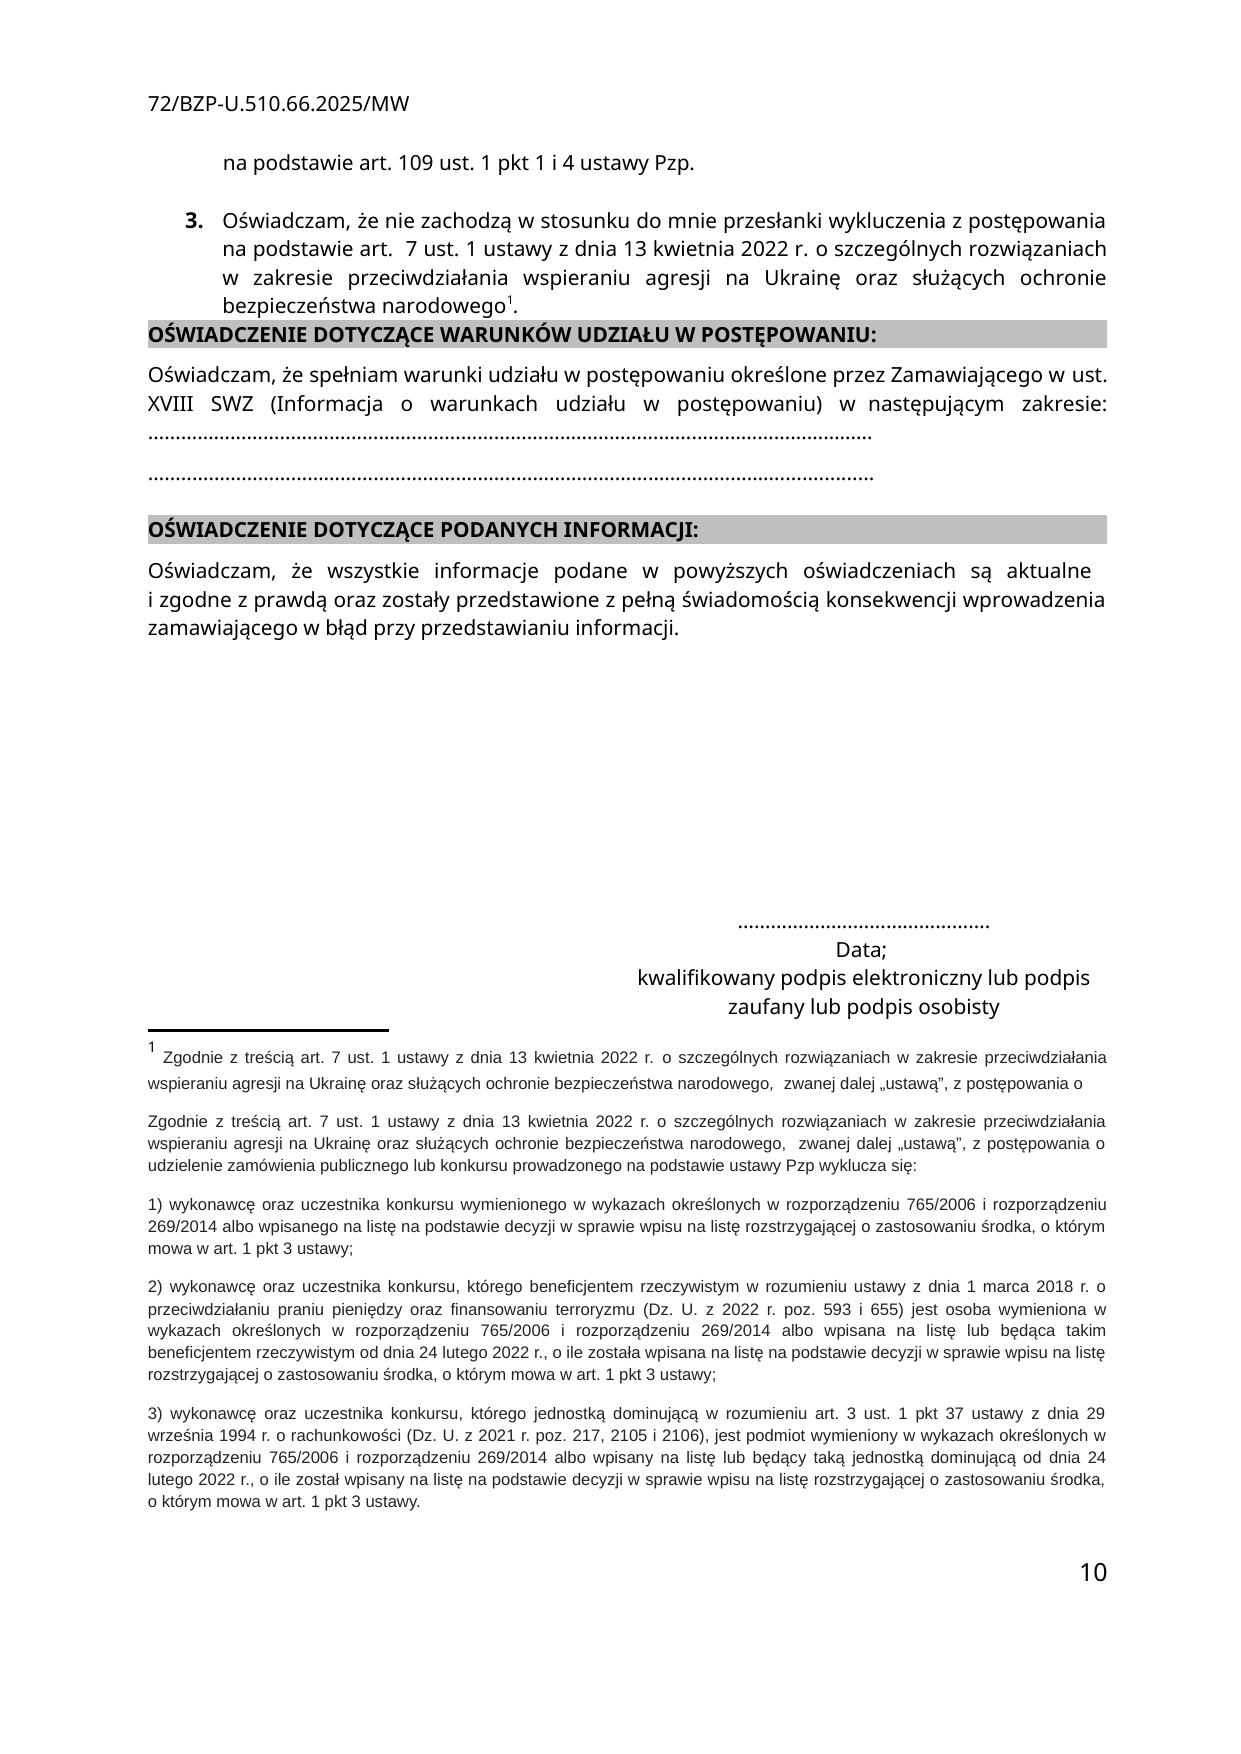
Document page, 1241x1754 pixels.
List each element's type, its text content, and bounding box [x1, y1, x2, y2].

text Data; kwalifikowany podpis elektroniczny lub podpis zaufany lub podpis osobisty [620, 935, 1107, 1020]
text ……..…………………………………………………..…………………………………………................. [148, 458, 1107, 487]
text OŚWIADCZENIE DOTYCZĄCE PODANYCH INFORMACJI: [148, 515, 1107, 544]
text Oświadczam, że spełniam warunki udziału w postępowaniu określone przez Zamawiającego w ust. XVIII SWZ (Informacja o warunkach udziału w postępowaniu) w następującym zakresie: …………………………………………………………………………………………………………………… [148, 361, 1107, 446]
text Oświadczam, że wszystkie informacje podane w powyższych oświadczeniach są aktualne i zgodne z prawdą oraz zostały przedstawione z pełną świadomością konsekwencji wprowadzenia zamawiającego w błąd przy przedstawianiu informacji. [148, 556, 1107, 642]
list Oświadczam, że nie zachodzą w stosunku do mnie przesłanki wykluczenia z postępowania na podstawie art. 7 ust. 1 ustawy z dnia 13 kwietnia 2022 r. o szczególnych rozwiązaniach w zakresie przeciwdziałania wspieraniu agresji na Ukrainę oraz służących ochronie bezpieczeństwa narodowego. [185, 204, 1107, 320]
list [185, 148, 1107, 176]
text ………………………………………. [620, 907, 1107, 935]
text OŚWIADCZENIE DOTYCZĄCE WARUNKÓW UDZIAŁU W POSTĘPOWANIU: [148, 320, 1107, 348]
